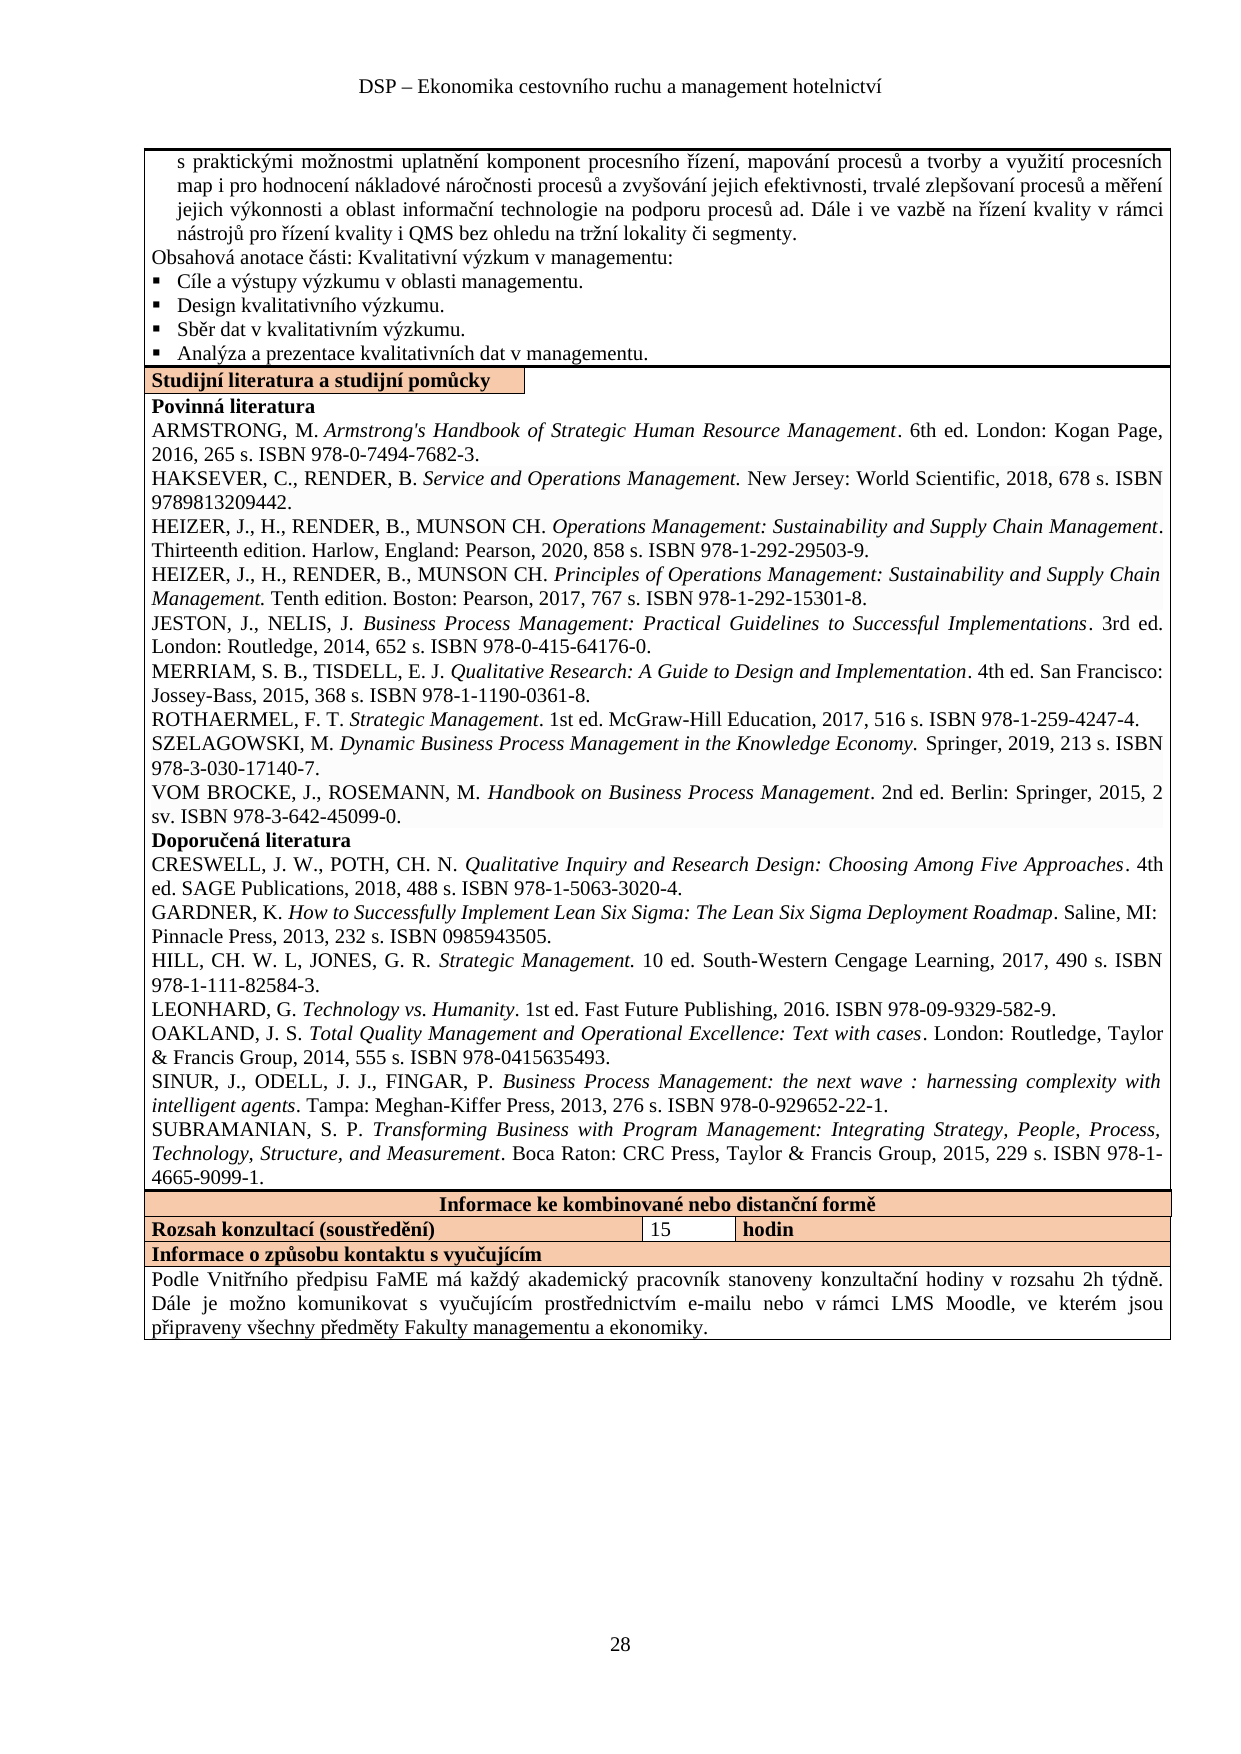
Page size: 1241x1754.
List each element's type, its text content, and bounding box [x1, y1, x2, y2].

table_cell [145, 151, 1170, 365]
table_cell [525, 368, 1170, 393]
table_cell Povinná literatura ARMSTRONG, M. Armstrong's Handbook of Strategic Human Resource Management. 6th ed. London: Kogan Page, 2016, 265 s. ISBN 978-0-7494-7682-3. HAKSEVER, C., RENDER, B. Service and Operations Management. New Jersey: World Scientific, 2018, 678 s. ISBN 9789813209442. HEIZER, J., H., RENDER, B., MUNSON CH. Operations Management: Sustainability and Supply Chain Management. Thirteenth edition. Harlow, England: Pearson, 2020, 858 s. ISBN 978-1-292-29503-9. HEIZER, J., H., RENDER, B., MUNSON CH. Principles of Operations Management: Sustainability and Supply Chain Management. Tenth edition. Boston: Pearson, 2017, 767 s. ISBN 978-1-292-15301-8. JESTON, J., NELIS, J. Business Process Management: Practical Guidelines to Successful Implementations. 3rd ed. London: Routledge, 2014, 652 s. ISBN 978-0-415-64176-0. MERRIAM, S. B., TISDELL, E. J. Qualitative Research: A Guide to Design and Implementation. 4th ed. San Francisco: Jossey-Bass, 2015, 368 s. ISBN 978-1-1190-0361-8. ROTHAERMEL, F. T. Strategic Management. 1st ed. McGraw-Hill Education, 2017, 516 s. ISBN 978-1-259-4247-4. SZELAGOWSKI, M. Dynamic Business Process Management in the Knowledge Economy. Springer, 2019, 213 s. ISBN 978-3-030-17140-7. VOM BROCKE, J., ROSEMANN, M. Handbook on Business Process Management. 2nd ed. Berlin: Springer, 2015, 2 sv. ISBN 978-3-642-45099-0. Doporučená literatura CRESWELL, J. W., POTH, CH. N. Qualitative Inquiry and Research Design: Choosing Among Five Approaches. 4th ed. SAGE Publications, 2018, 488 s. ISBN 978-1-5063-3020-4. GARDNER, K. How to Successfully Implement Lean Six Sigma: The Lean Six Sigma Deployment Roadmap. Saline, MI: Pinnacle Press, 2013, 232 s. ISBN 0985943505. HILL, CH. W. L, JONES, G. R. Strategic Management. 10 ed. South-Western Cengage Learning, 2017, 490 s. ISBN 978-1-111-82584-3. LEONHARD, G. Technology vs. Humanity. 1st ed. Fast Future Publishing, 2016. ISBN 978-09-9329-582-9. Oakland, J. S. Total Quality Management and Operational Excellence: Text with cases. London: Routledge, Taylor & Francis Group, 2014, 555 s. ISBN 978-0415635493. SINUR, J., ODELL, J. J., FINGAR, P. Business Process Management: the next wave : harnessing complexity with intelligent agents. Tampa: Meghan-Kiffer Press, 2013, 276 s. ISBN 978-0-929652-22-1. SUBRAMANIAN, S. P. Transforming Business with Program Management: Integrating Strategy, People, Process, Technology, Structure, and Measurement. Boca Raton: CRC Press, Taylor & Francis Group, 2015, 229 s. ISBN 978-1-4665-9099-1. [145, 393, 1170, 1189]
table_cell hodin [736, 1217, 1170, 1241]
table_cell Studijní literatura a studijní pomůcky [145, 368, 524, 393]
table_cell Podle Vnitřního předpisu FaME má každý akademický pracovník stanoveny konzultační hodiny v rozsahu 2h týdně. Dále je možno komunikovat s vyučujícím prostřednictvím e-mailu nebo v rámci LMS Moodle, ve kterém jsou připraveny všechny předměty Fakulty managementu a ekonomiky. [145, 1267, 1170, 1339]
table_cell Rozsah konzultací (soustředění) [145, 1217, 642, 1241]
table_cell Informace o způsobu kontaktu s vyučujícím [145, 1242, 1170, 1266]
table_cell 15 [643, 1217, 735, 1241]
table_cell Informace ke kombinované nebo distanční formě [145, 1192, 1171, 1216]
